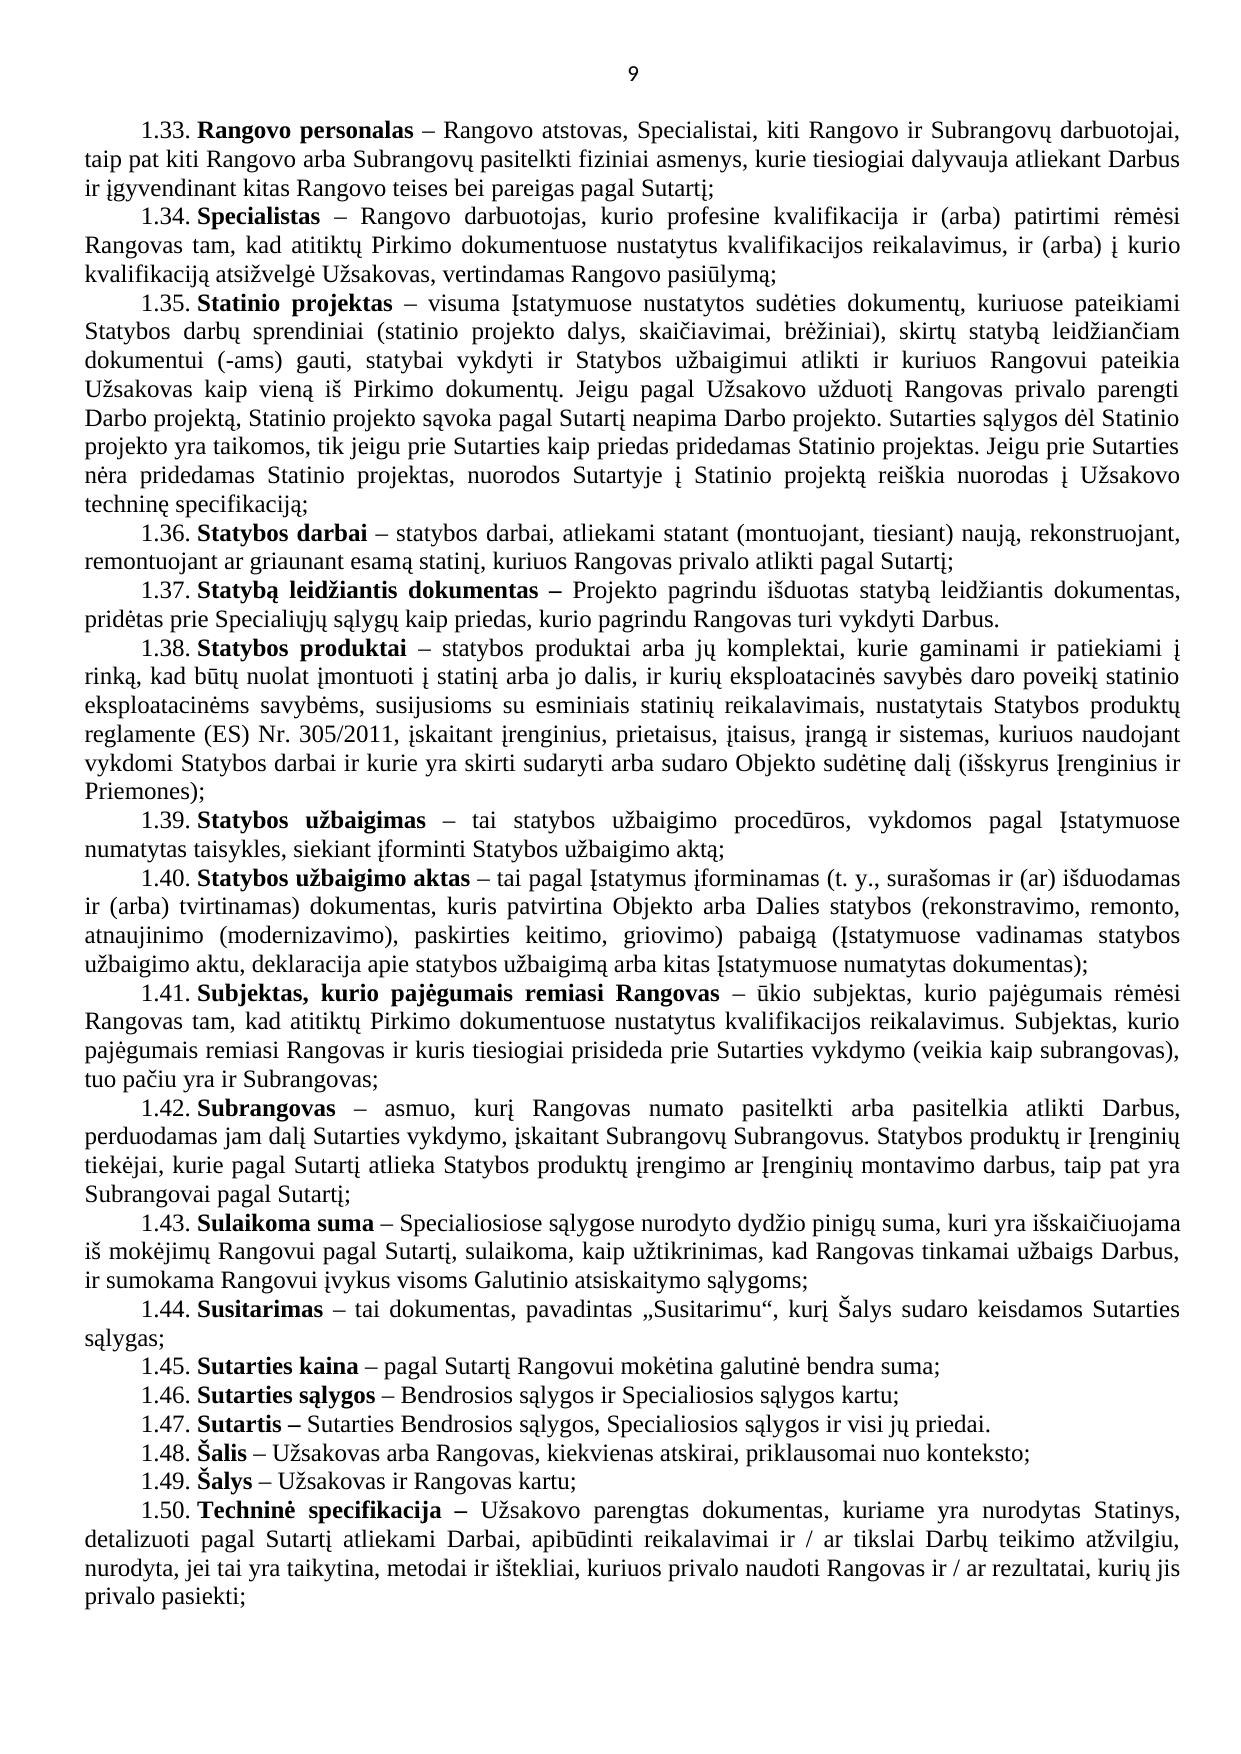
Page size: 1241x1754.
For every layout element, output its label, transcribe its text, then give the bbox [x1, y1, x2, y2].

list Susitarimas – tai dokumentas, pavadintas „Susitarimu“, kurį Šalys sudaro keisdamos Sutarties sąlygas; [84, 1294, 1181, 1351]
list Šalys – Užsakovas ir Rangovas kartu; [84, 1466, 1181, 1495]
list Šalis – Užsakovas arba Rangovas, kiekvienas atskirai, priklausomai nuo konteksto; [84, 1438, 1181, 1466]
list Techninė specifikacija – Užsakovo parengtas dokumentas, kuriame yra nurodytas Statinys, detalizuoti pagal Sutartį atliekami Darbai, apibūdinti reikalavimai ir / ar tikslai Darbų teikimo atžvilgiu, nurodyta, jei tai yra taikytina, metodai ir ištekliai, kuriuos privalo naudoti Rangovas ir / ar rezultatai, kurių jis privalo pasiekti; [84, 1495, 1181, 1610]
list Rangovo personalas – Rangovo atstovas, Specialistai, kiti Rangovo ir Subrangovų darbuotojai, taip pat kiti Rangovo arba Subrangovų pasitelkti fiziniai asmenys, kurie tiesiogiai dalyvauja atliekant Darbus ir įgyvendinant kitas Rangovo teises bei pareigas pagal Sutartį; [84, 115, 1181, 201]
list Statinio projektas – visuma Įstatymuose nustatytos sudėties dokumentų, kuriuose pateikiami Statybos darbų sprendiniai (statinio projekto dalys, skaičiavimai, brėžiniai), skirtų statybą leidžiančiam dokumentui (-ams) gauti, statybai vykdyti ir Statybos užbaigimui atlikti ir kuriuos Rangovui pateikia Užsakovas kaip vieną iš Pirkimo dokumentų. Jeigu pagal Užsakovo užduotį Rangovas privalo parengti Darbo projektą, Statinio projekto sąvoka pagal Sutartį neapima Darbo projekto. Sutarties sąlygos dėl Statinio projekto yra taikomos, tik jeigu prie Sutarties kaip priedas pridedamas Statinio projektas. Jeigu prie Sutarties nėra pridedamas Statinio projektas, nuorodos Sutartyje į Statinio projektą reiškia nuorodas į Užsakovo techninę specifikaciją; [84, 288, 1181, 518]
list Statybos užbaigimas – tai statybos užbaigimo procedūros, vykdomos pagal Įstatymuose numatytas taisykles, siekiant įforminti Statybos užbaigimo aktą; [84, 805, 1181, 863]
list Statybos užbaigimo aktas – tai pagal Įstatymus įforminamas (t. y., surašomas ir (ar) išduodamas ir (arba) tvirtinamas) dokumentas, kuris patvirtina Objekto arba Dalies statybos (rekonstravimo, remonto, atnaujinimo (modernizavimo), paskirties keitimo, griovimo) pabaigą (Įstatymuose vadinamas statybos užbaigimo aktu, deklaracija apie statybos užbaigimą arba kitas Įstatymuose numatytas dokumentas); [84, 863, 1181, 978]
list Sulaikoma suma – Specialiosiose sąlygose nurodyto dydžio pinigų suma, kuri yra išskaičiuojama iš mokėjimų Rangovui pagal Sutartį, sulaikoma, kaip užtikrinimas, kad Rangovas tinkamai užbaigs Darbus, ir sumokama Rangovui įvykus visoms Galutinio atsiskaitymo sąlygoms; [84, 1208, 1181, 1294]
list Sutarties sąlygos – Bendrosios sąlygos ir Specialiosios sąlygos kartu; [84, 1380, 1181, 1409]
list Statybos darbai – statybos darbai, atliekami statant (montuojant, tiesiant) naują, rekonstruojant, remontuojant ar griaunant esamą statinį, kuriuos Rangovas privalo atlikti pagal Sutartį; [84, 518, 1181, 575]
list Sutartis – Sutarties Bendrosios sąlygos, Specialiosios sąlygos ir visi jų priedai. [84, 1409, 1181, 1438]
list Statybos produktai – statybos produktai arba jų komplektai, kurie gaminami ir patiekiami į rinką, kad būtų nuolat įmontuoti į statinį arba jo dalis, ir kurių eksploatacinės savybės daro poveikį statinio eksploatacinėms savybėms, susijusioms su esminiais statinių reikalavimais, nustatytais Statybos produktų reglamente (ES) Nr. 305/2011, įskaitant įrenginius, prietaisus, įtaisus, įrangą ir sistemas, kuriuos naudojant vykdomi Statybos darbai ir kurie yra skirti sudaryti arba sudaro Objekto sudėtinę dalį (išskyrus Įrenginius ir Priemones); [84, 633, 1181, 805]
list Subjektas, kurio pajėgumais remiasi Rangovas – ūkio subjektas, kurio pajėgumais rėmėsi Rangovas tam, kad atitiktų Pirkimo dokumentuose nustatytus kvalifikacijos reikalavimus. Subjektas, kurio pajėgumais remiasi Rangovas ir kuris tiesiogiai prisideda prie Sutarties vykdymo (veikia kaip subrangovas), tuo pačiu yra ir Subrangovas; [84, 978, 1181, 1093]
list Specialistas – Rangovo darbuotojas, kurio profesine kvalifikacija ir (arba) patirtimi rėmėsi Rangovas tam, kad atitiktų Pirkimo dokumentuose nustatytus kvalifikacijos reikalavimus, ir (arba) į kurio kvalifikaciją atsižvelgė Užsakovas, vertindamas Rangovo pasiūlymą; [84, 201, 1181, 288]
list Subrangovas – asmuo, kurį Rangovas numato pasitelkti arba pasitelkia atlikti Darbus, perduodamas jam dalį Sutarties vykdymo, įskaitant Subrangovų Subrangovus. Statybos produktų ir Įrenginių tiekėjai, kurie pagal Sutartį atlieka Statybos produktų įrengimo ar Įrenginių montavimo darbus, taip pat yra Subrangovai pagal Sutartį; [84, 1093, 1181, 1208]
list Statybą leidžiantis dokumentas – Projekto pagrindu išduotas statybą leidžiantis dokumentas, pridėtas prie Specialiųjų sąlygų kaip priedas, kurio pagrindu Rangovas turi vykdyti Darbus. [84, 575, 1181, 633]
list Sutarties kaina – pagal Sutartį Rangovui mokėtina galutinė bendra suma; [84, 1351, 1181, 1380]
